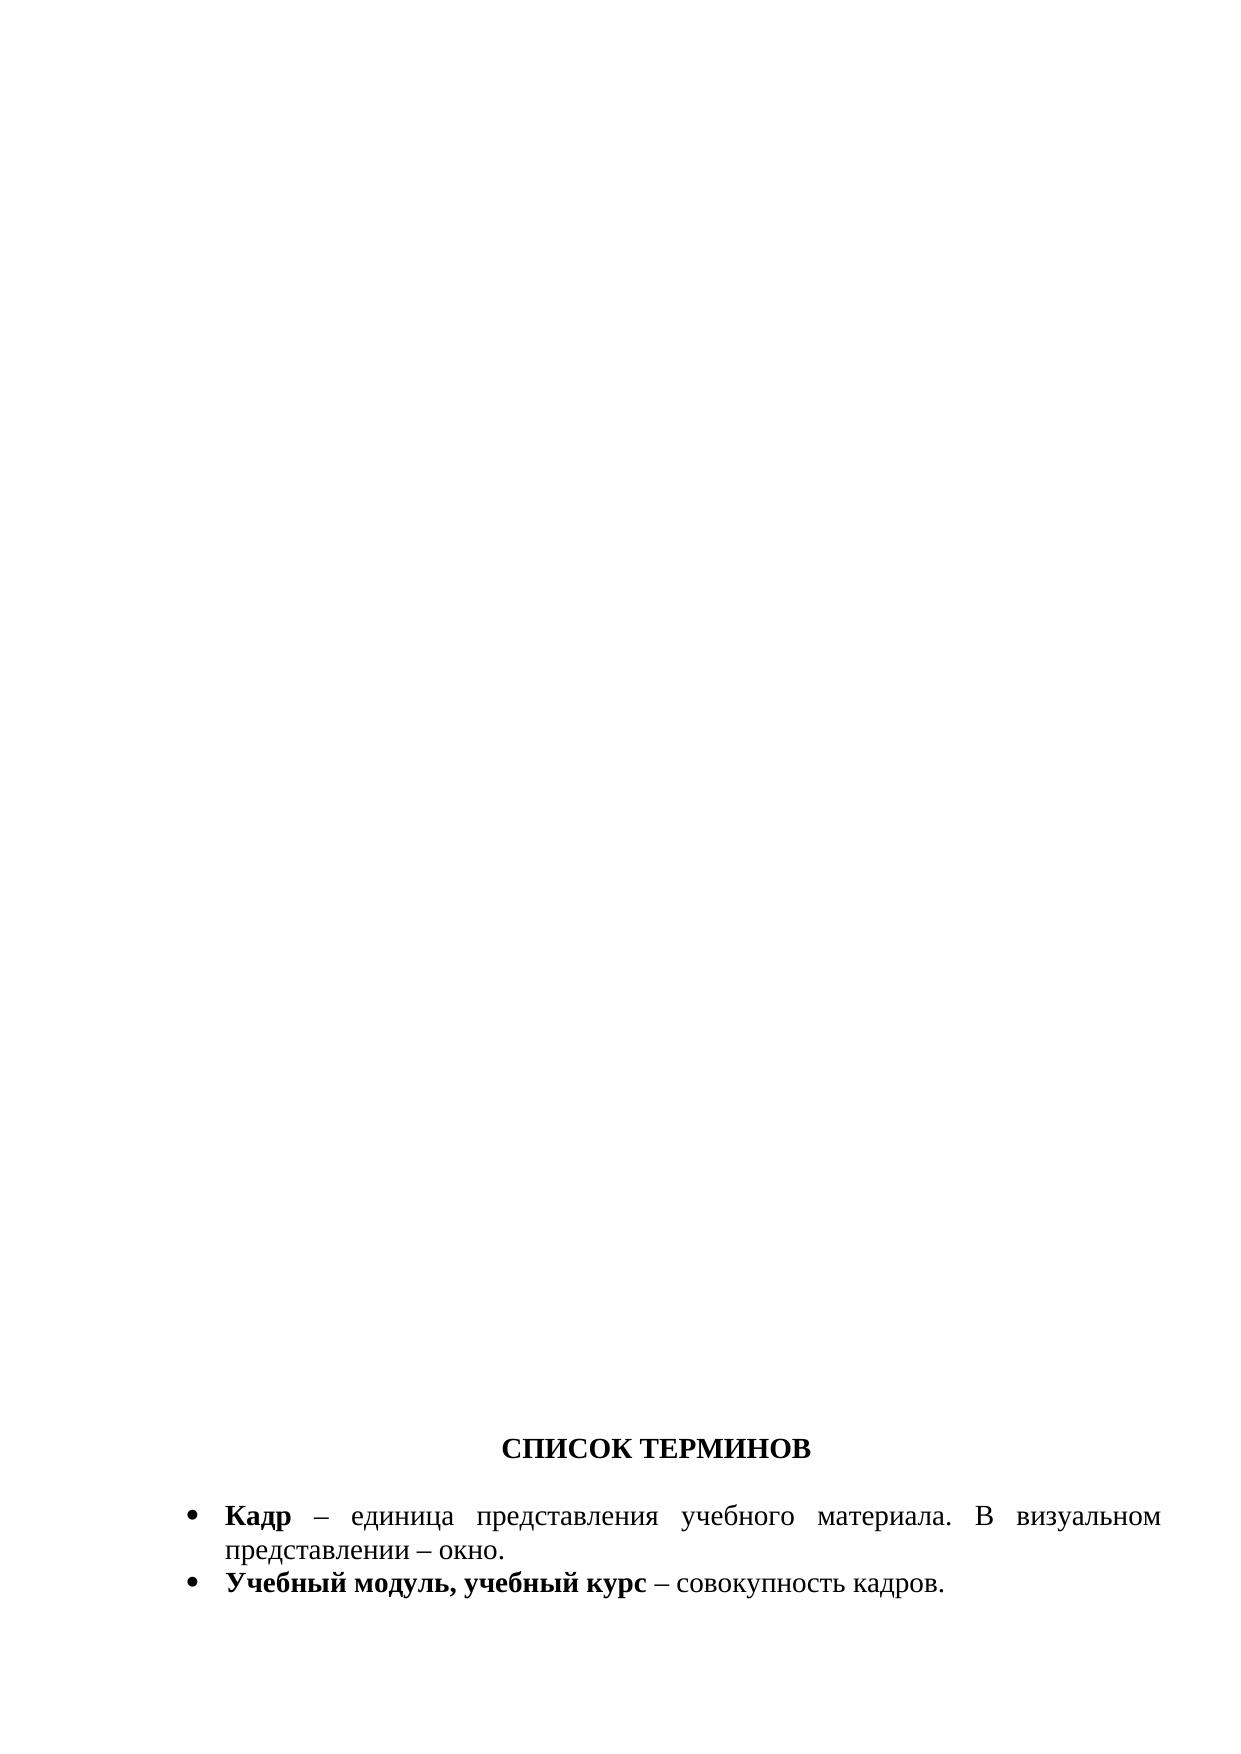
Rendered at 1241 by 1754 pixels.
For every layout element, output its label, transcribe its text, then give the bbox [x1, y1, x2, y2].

list Кадр – единица представления учебного материала. В визуальном представлении – окно. [187, 1498, 1162, 1566]
list Учебный модуль, учебный курс – совокупность кадров. [187, 1566, 1162, 1599]
text СПИСОК ТЕРМИНОВ [150, 1431, 1162, 1465]
